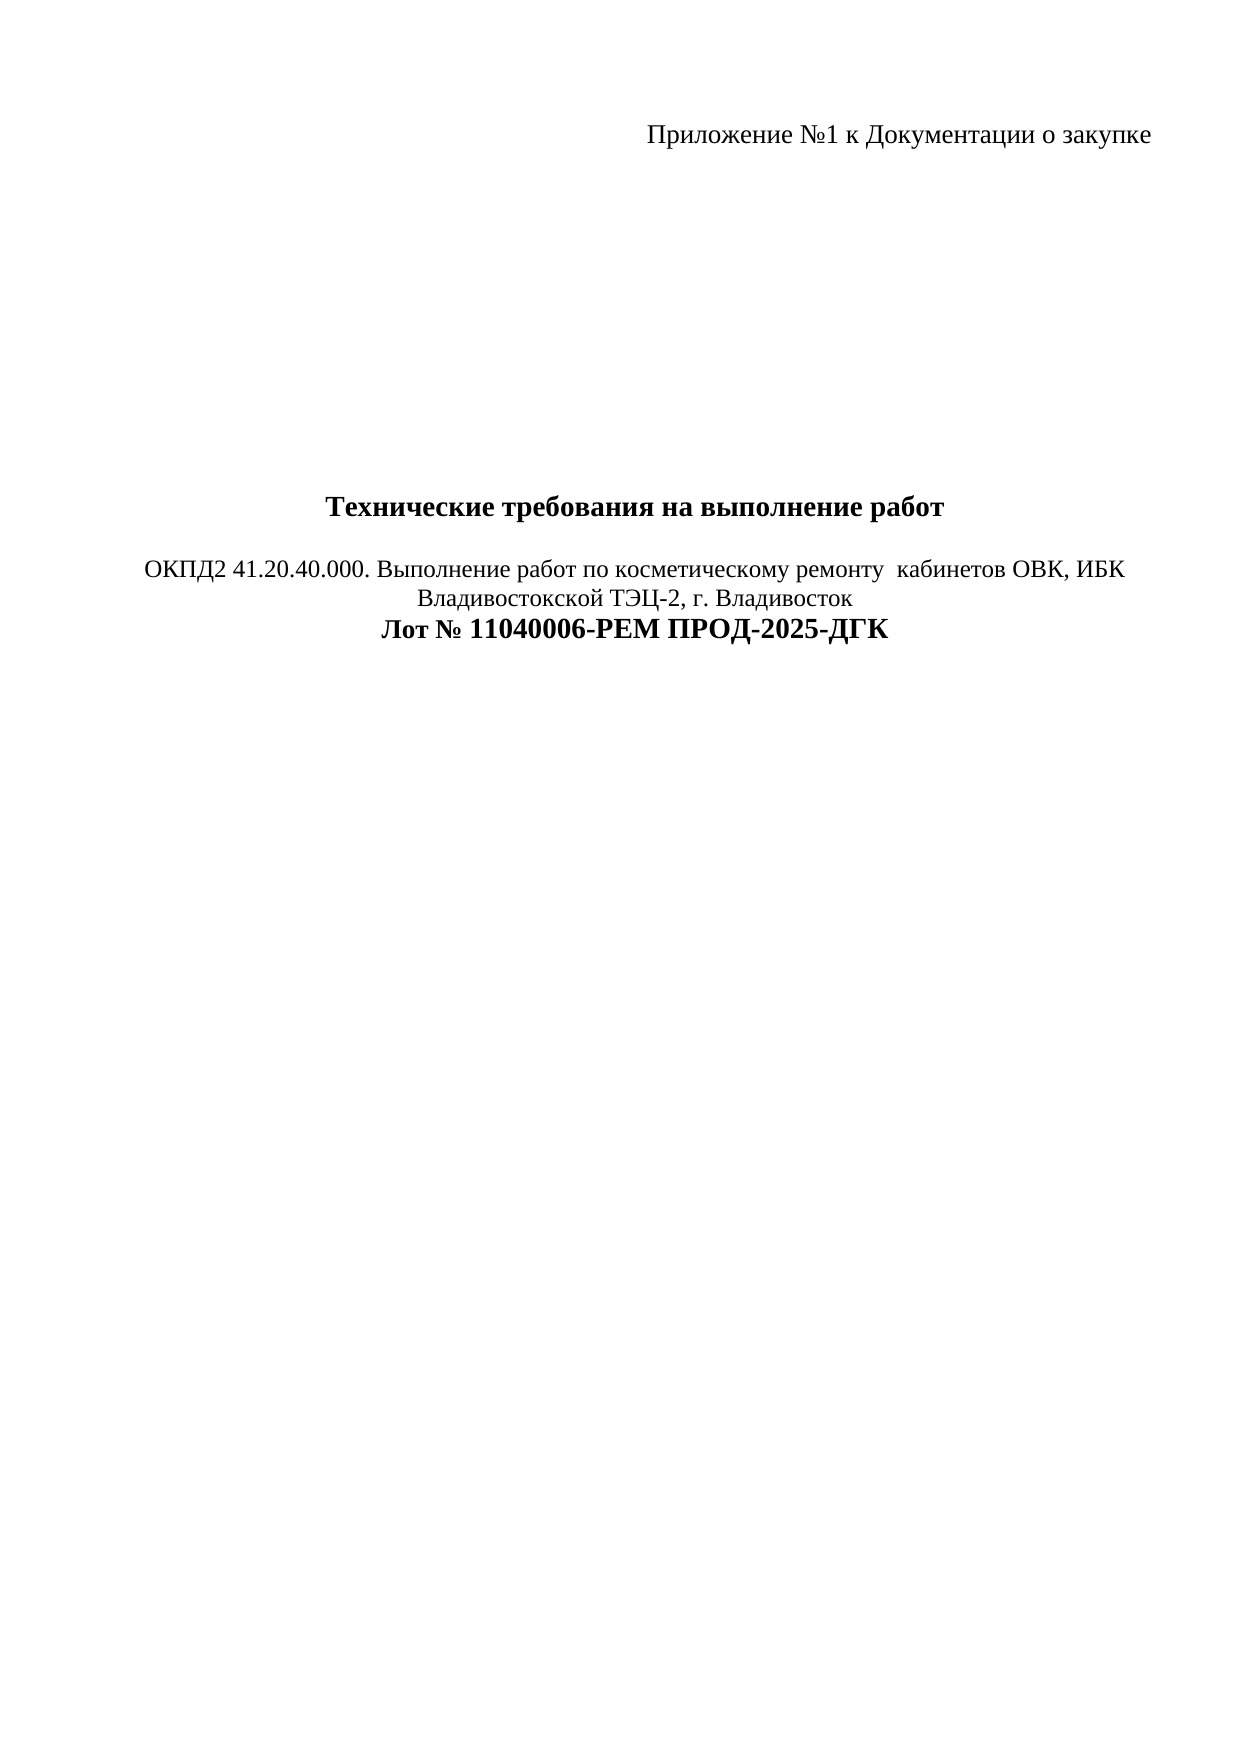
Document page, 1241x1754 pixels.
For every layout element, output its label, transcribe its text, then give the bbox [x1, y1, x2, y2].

text Приложение №1 к Документации о закупке [118, 118, 1152, 149]
text Лот № 11040006-РЕМ ПРОД-2025-ДГК [118, 612, 1152, 645]
text ОКПД2 41.20.40.000. Выполнение работ по косметическому ремонту кабинетов ОВК, ИБК Владивостокской ТЭЦ-2, г. Владивосток [118, 554, 1152, 612]
text Технические требования на выполнение работ [118, 489, 1152, 523]
